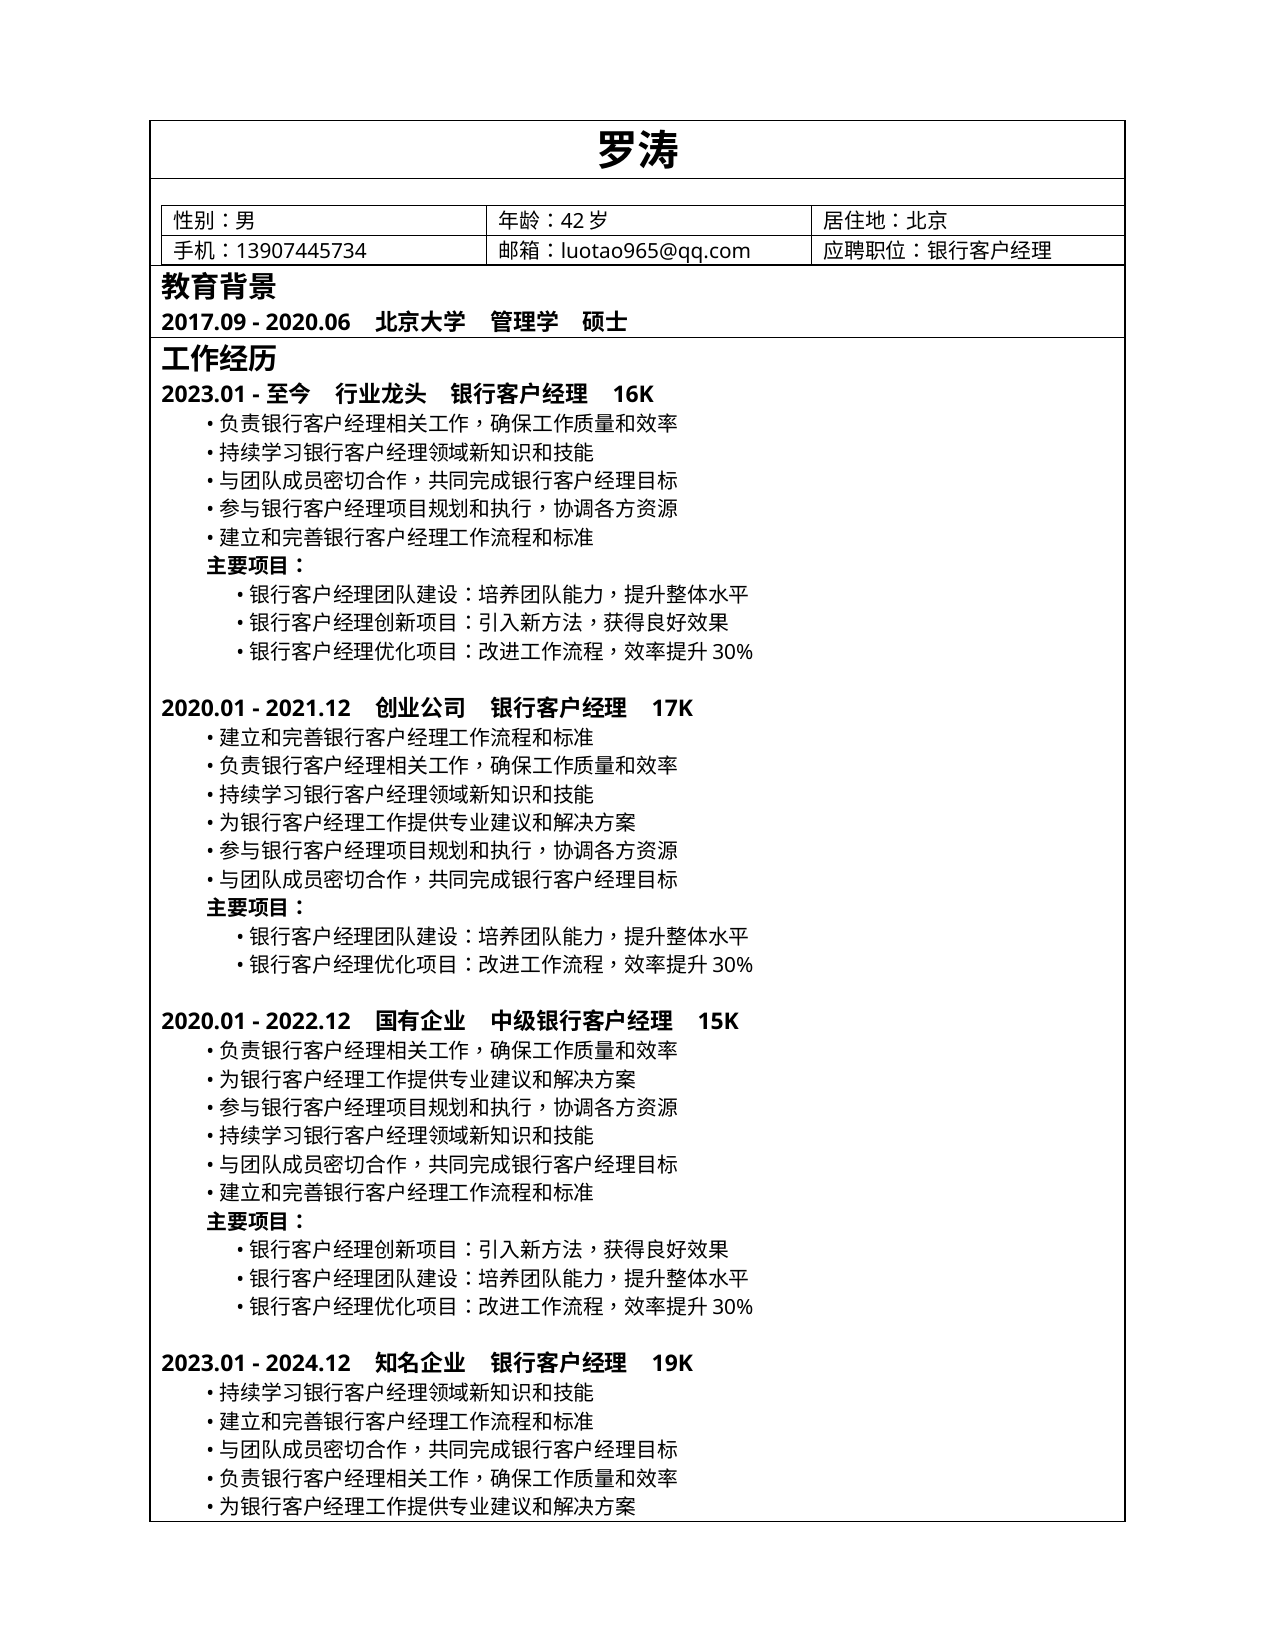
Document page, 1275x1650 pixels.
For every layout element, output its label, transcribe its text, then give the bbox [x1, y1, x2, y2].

table_cell [151, 179, 1124, 265]
table_cell 教育背景 2017.09 - 2020.06 北京大学 管理学 硕士 [151, 266, 1124, 337]
table_header 罗涛 [151, 121, 1124, 178]
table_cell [151, 338, 1124, 1521]
